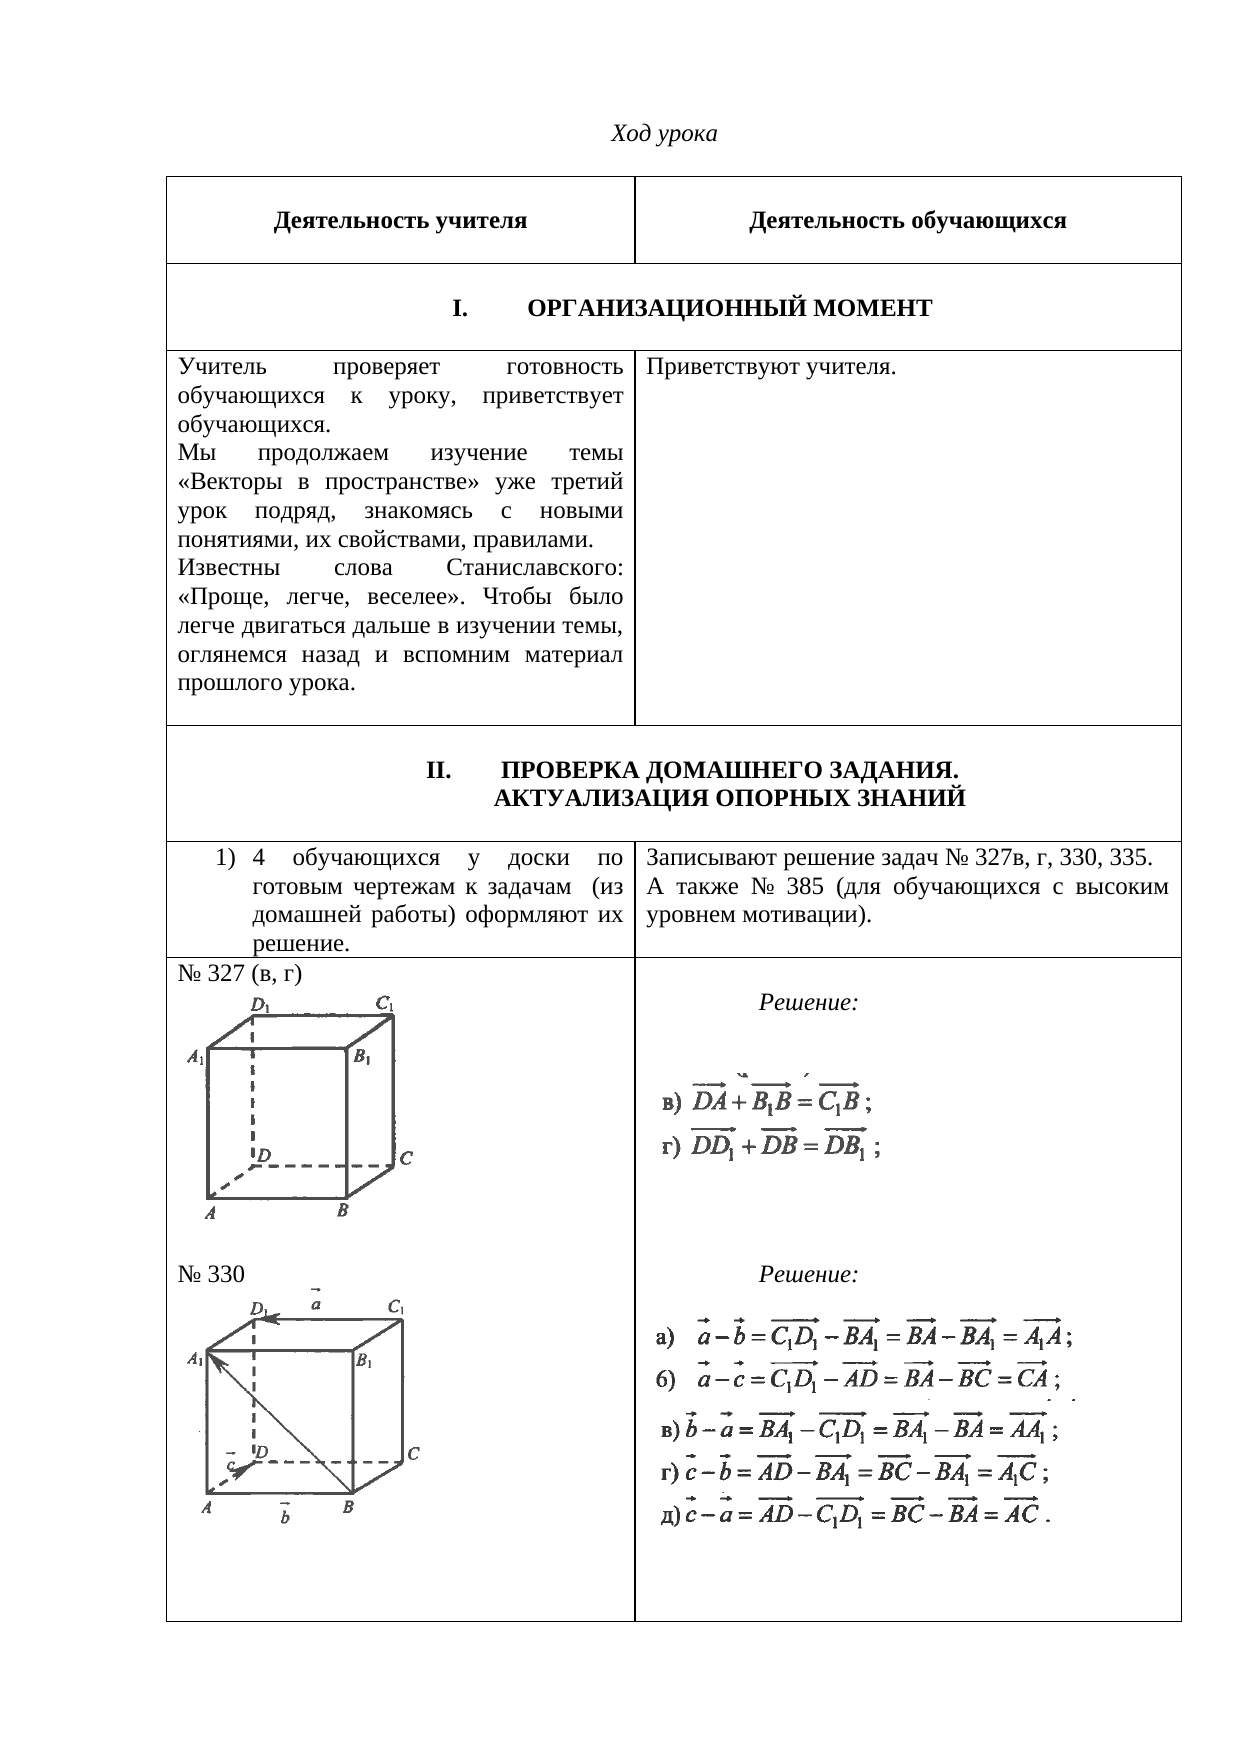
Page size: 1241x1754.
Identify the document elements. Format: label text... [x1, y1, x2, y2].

table_cell Записывают решение задач № 327в, г, 330, 335. А также № 385 (для обучающихся с высоким уровнем мотивации). [636, 842, 1181, 957]
table_cell 4 обучающихся у доски по готовым чертежам к задачам (из домашней работы) оформляют их решение. [167, 842, 634, 957]
table_cell Учитель проверяет готовность обучающихся к уроку, приветствует обучающихся. Мы продолжаем изучение темы «Векторы в пространстве» уже третий урок подряд, знакомясь с новыми понятиями, их свойствами, правилами. Известны слова Станиславского: «Проще, легче, веселее». Чтобы было легче двигаться дальше в изучении темы, оглянемся назад и вспомним материал прошлого урока. [167, 351, 634, 725]
text Ход урока [177, 118, 1152, 147]
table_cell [636, 958, 1181, 1621]
table_header Деятельность обучающихся [636, 177, 1181, 263]
table_header Деятельность учителя [167, 177, 634, 263]
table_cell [167, 958, 634, 1621]
table_cell ПРОВЕРКА ДОМАШНЕГО ЗАДАНИЯ. АКТУАЛИЗАЦИЯ ОПОРНЫХ ЗНАНИЙ [167, 726, 1181, 841]
table_cell Приветствуют учителя. [636, 351, 1181, 725]
table_cell ОРГАНИЗАЦИОННЫЙ МОМЕНТ [167, 264, 1181, 350]
